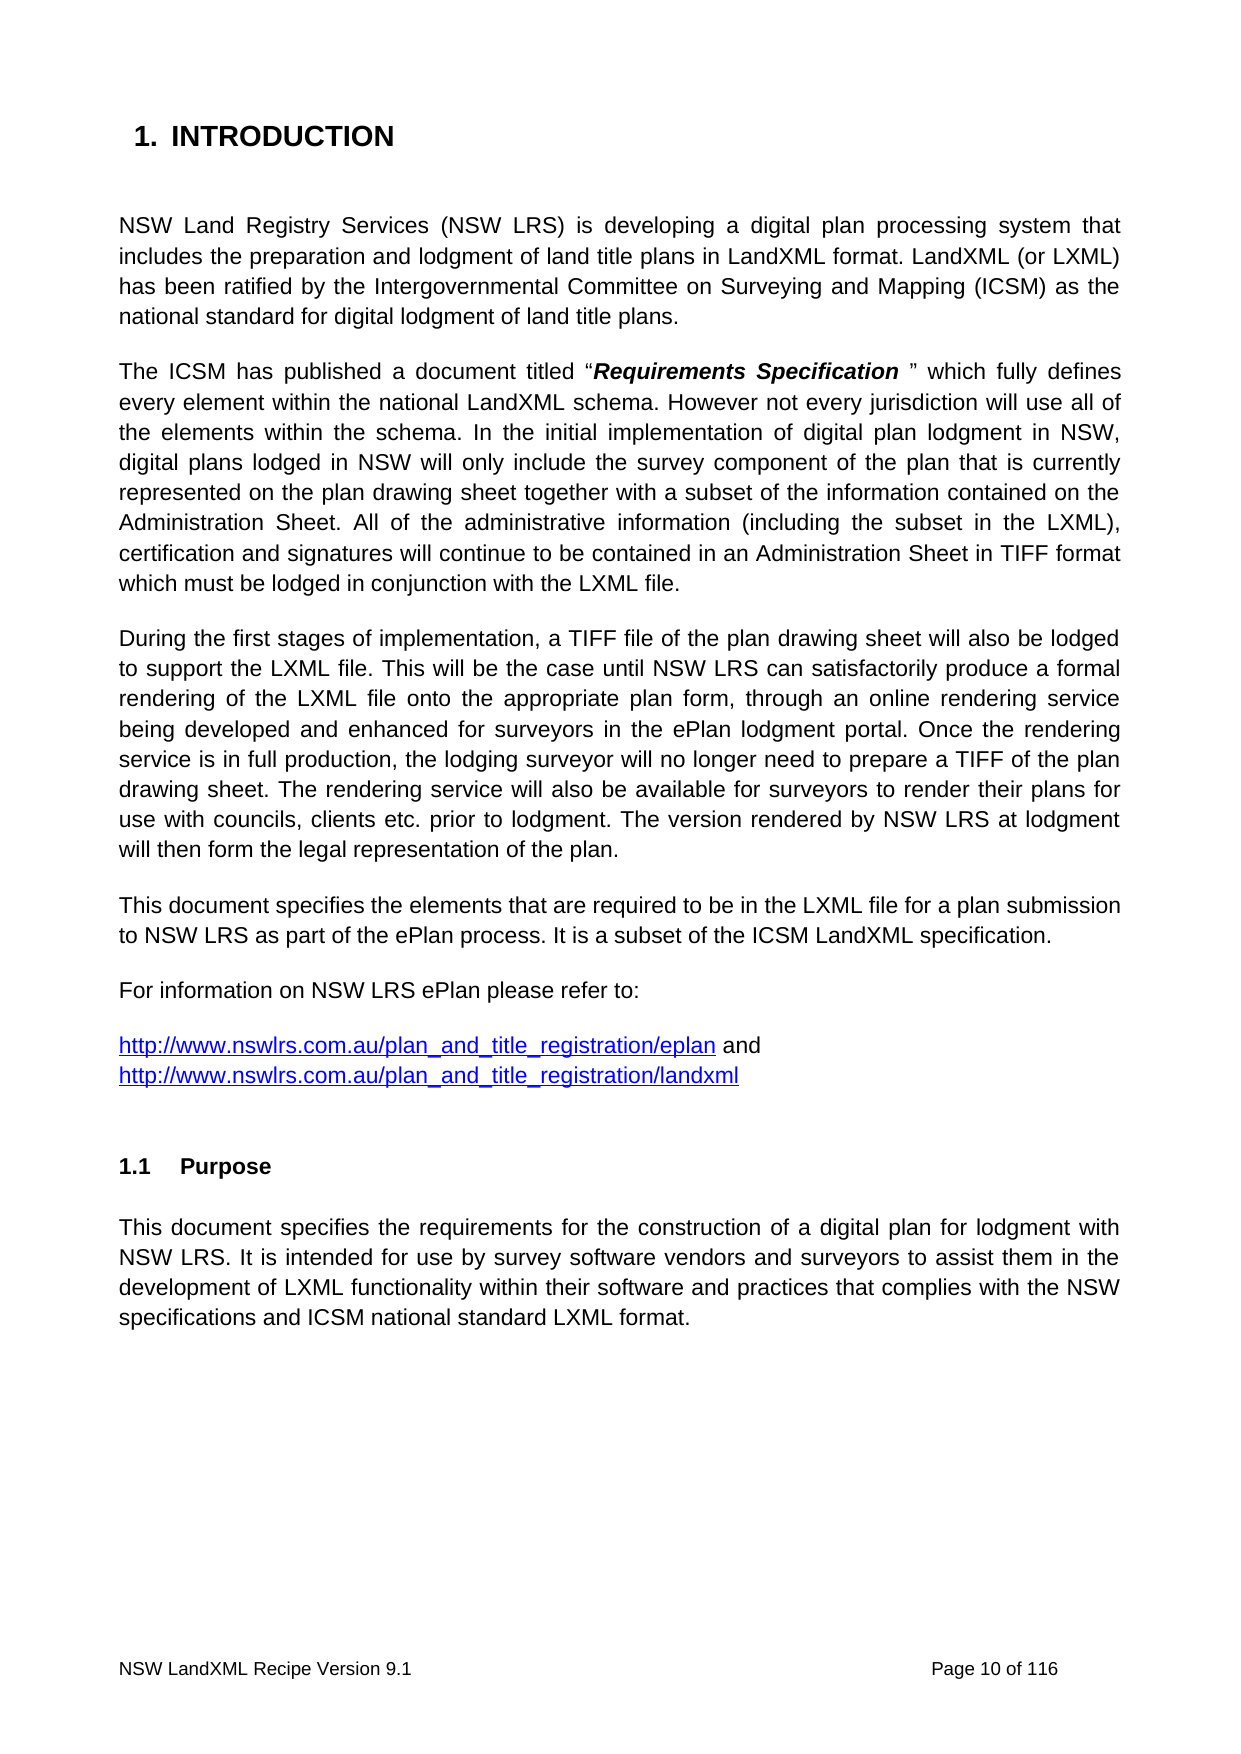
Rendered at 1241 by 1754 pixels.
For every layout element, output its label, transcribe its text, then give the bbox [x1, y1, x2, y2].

text http://www.nswlrs.com.au/plan_and_title_registration/eplan and http://www.nswlrs.com.au/plan_and_title_registration/landxml [119, 1032, 1121, 1089]
text This document specifies the requirements for the construction of a digital plan for lodgment with NSW LRS. It is intended for use by survey software vendors and surveyors to assist them in the development of LXML functionality within their software and practices that complies with the NSW specifications and ICSM national standard LXML format. [119, 1213, 1121, 1331]
text During the first stages of implementation, a TIFF file of the plan drawing sheet will also be lodged to support the LXML file. This will be the case until NSW LRS can satisfactorily produce a formal rendering of the LXML file onto the appropriate plan form, through an online rendering service being developed and enhanced for surveyors in the ePlan lodgment portal. Once the rendering service is in full production, the lodging surveyor will no longer need to prepare a TIFF of the plan drawing sheet. The rendering service will also be available for surveyors to render their plans for use with councils, clients etc. prior to lodgment. The version rendered by NSW LRS at lodgment will then form the legal representation of the plan. [119, 625, 1121, 863]
text NSW Land Registry Services (NSW LRS) is developing a digital plan processing system that includes the preparation and lodgment of land title plans in LandXML format. LandXML (or LXML) has been ratified by the Intergovernmental Committee on Surveying and Mapping (ICSM) as the national standard for digital lodgment of land title plans. [119, 212, 1121, 329]
text For information on NSW LRS ePlan please refer to: [119, 977, 1121, 1003]
subtitle Introduction [133, 119, 1121, 152]
text This document specifies the elements that are required to be in the LXML file for a plan submission to NSW LRS as part of the ePlan process. It is a subset of the ICSM LandXML specification. [119, 892, 1121, 948]
subtitle Purpose [119, 1153, 1123, 1179]
text The ICSM has published a document titled “ePlan Protocol LandXML Mapping” which fully defines every element within the national LandXML schema. However not every jurisdiction will use all of the elements within the schema. In the initial implementation of digital plan lodgment in NSW, digital plans lodged in NSW will only include the survey component of the plan that is currently represented on the plan drawing sheet together with a subset of the information contained on the Administration Sheet. All of the administrative information (including the subset in the LXML), certification and signatures will continue to be contained in an Administration Sheet in TIFF format which must be lodged in conjunction with the LXML file. [119, 358, 1121, 596]
